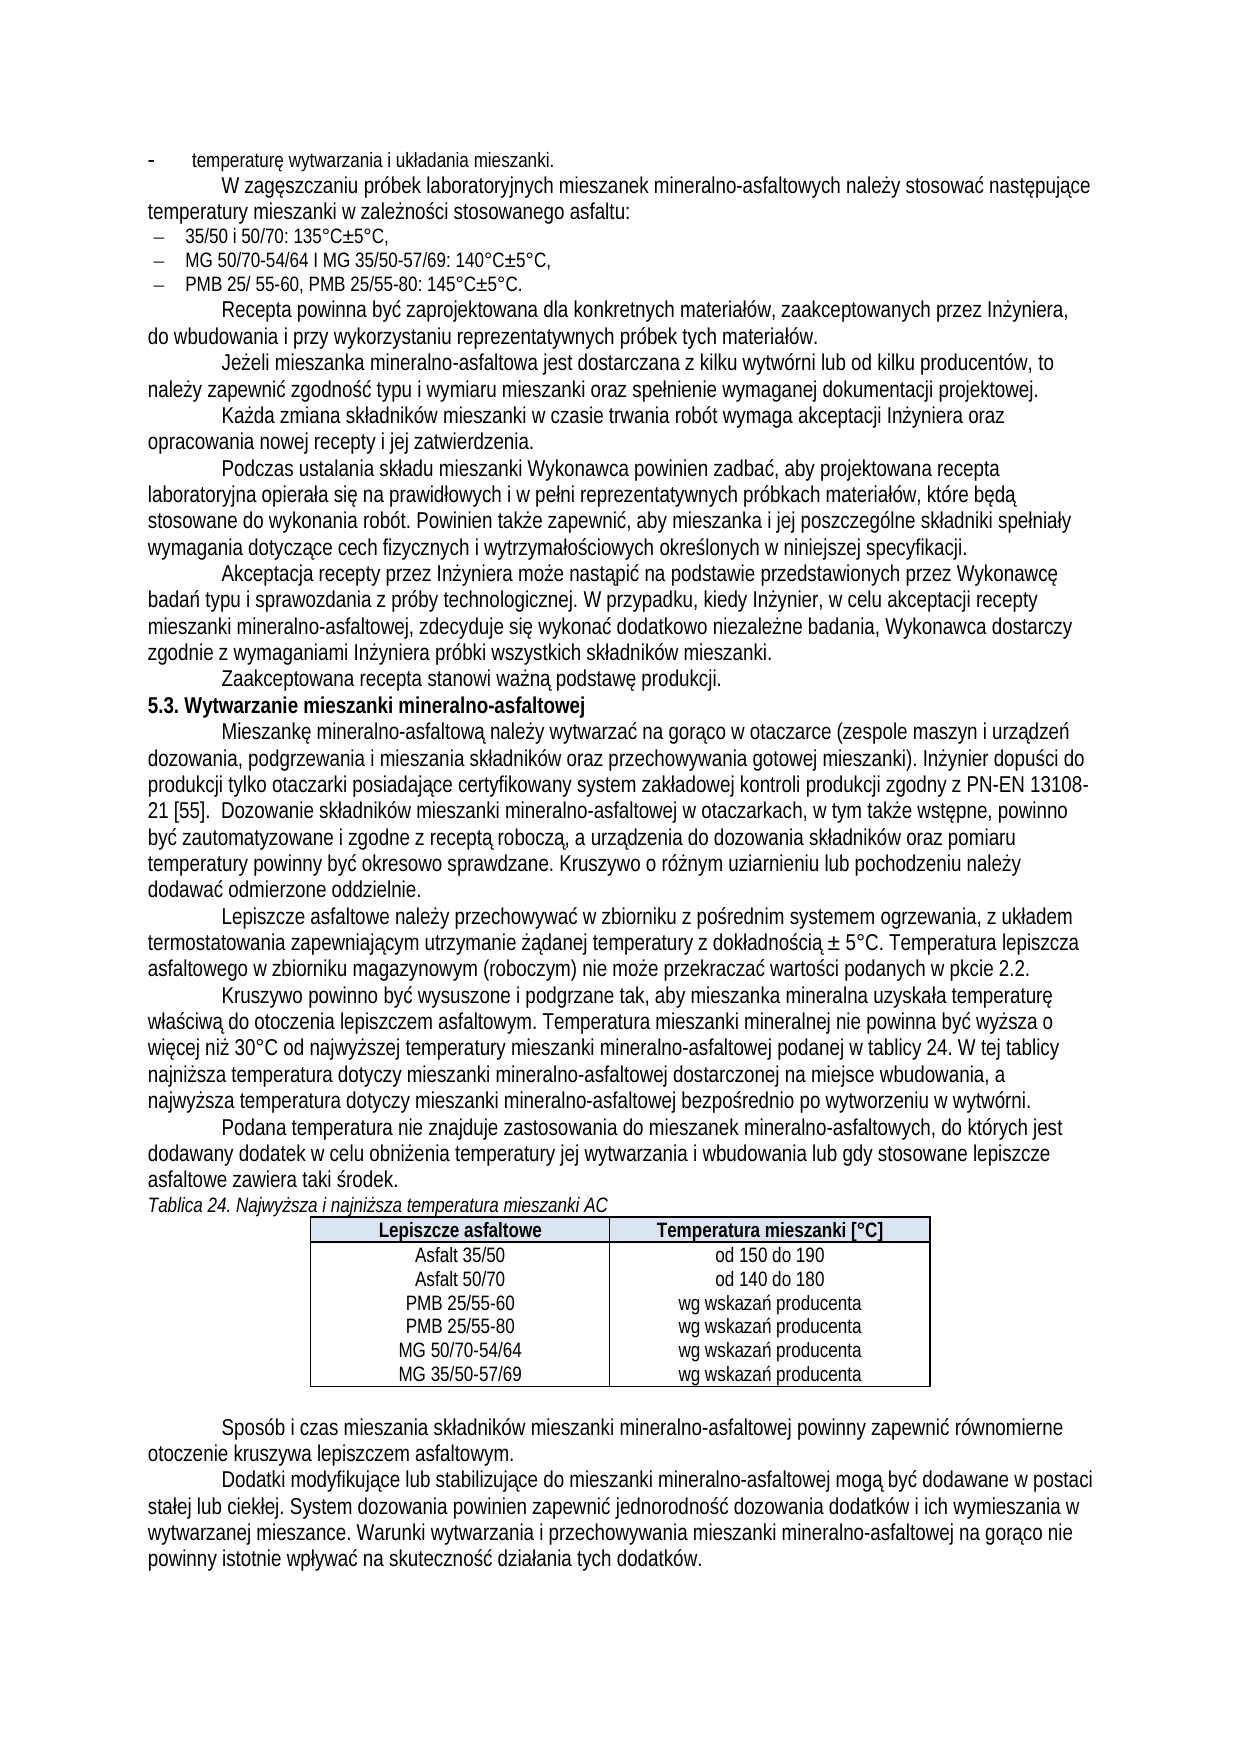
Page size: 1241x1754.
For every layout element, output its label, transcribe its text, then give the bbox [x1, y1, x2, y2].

text Tablica 24. Najwyższa i najniższa temperatura mieszanki AC [148, 1192, 1093, 1216]
text Zaakceptowana recepta stanowi ważną podstawę produkcji. [148, 665, 1093, 692]
table_cell od 150 do 190 od 140 do 180 wg wskazań producenta wg wskazań producenta wg wskazań producenta wg wskazań producenta [610, 1243, 929, 1386]
text Kruszywo powinno być wysuszone i podgrzane tak, aby mieszanka mineralna uzyskała temperaturę właściwą do otoczenia lepiszczem asfaltowym. Temperatura mieszanki mineralnej nie powinna być wyższa o więcej niż od najwyższej temperatury mieszanki mineralno-asfaltowej podanej w tablicy 24. W tej tablicy najniższa temperatura dotyczy mieszanki mineralno-asfaltowej dostarczonej na miejsce wbudowania, a najwyższa temperatura dotyczy mieszanki mineralno-asfaltowej bezpośrednio po wytworzeniu w wytwórni. [148, 982, 1093, 1113]
text Dodatki modyfikujące lub stabilizujące do mieszanki mineralno-asfaltowej mogą być dodawane w postaci stałej lub ciekłej. System dozowania powinien zapewnić jednorodność dozowania dodatków i ich wymieszania w wytwarzanej mieszance. Warunki wytwarzania i przechowywania mieszanki mineralno-asfaltowej na gorąco nie powinny istotnie wpływać na skuteczność działania tych dodatków. [148, 1466, 1093, 1572]
list MG 50/70-54/64 I MG 35/50-57/69: 140°C±, [153, 248, 1093, 272]
text Mieszankę mineralno-asfaltową należy wytwarzać na gorąco w otaczarce (zespole maszyn i urządzeń dozowania, podgrzewania i mieszania składników oraz przechowywania gotowej mieszanki). Inżynier dopuści do produkcji tylko otaczarki posiadające certyfikowany system zakładowej kontroli produkcji zgodny z PN-EN 13108-21 [55]. Dozowanie składników mieszanki mineralno-asfaltowej w otaczarkach, w tym także wstępne, powinno być zautomatyzowane i zgodne z receptą roboczą, a urządzenia do dozowania składników oraz pomiaru temperatury powinny być okresowo sprawdzane. Kruszywo o różnym uziarnieniu lub pochodzeniu należy dodawać odmierzone oddzielnie. [148, 718, 1093, 903]
table_header Lepiszcze asfaltowe [311, 1218, 609, 1241]
table_cell Asfalt 35/50 Asfalt 50/70 PMB 25/55-60 PMB 25/55-80 MG 50/70-54/64 MG 35/50-57/69 [311, 1243, 609, 1386]
text Recepta powinna być zaprojektowana dla konkretnych materiałów, zaakceptowanych przez Inżyniera, do wbudowania i przy wykorzystaniu reprezentatywnych próbek tych materiałów. [148, 296, 1092, 349]
text Jeżeli mieszanka mineralno-asfaltowa jest dostarczana z kilku wytwórni lub od kilku producentów, to należy zapewnić zgodność typu i wymiaru mieszanki oraz spełnienie wymaganej dokumentacji projektowej. [148, 349, 1092, 402]
list 35/50 i 50/70: 135°C±, [153, 224, 1092, 248]
text Lepiszcze asfaltowe należy przechowywać w zbiorniku z pośrednim systemem ogrzewania, z układem termostatowania zapewniającym utrzymanie żądanej temperatury z dokładnością ± . Temperatura lepiszcza asfaltowego w zbiorniku magazynowym (roboczym) nie może przekraczać wartości podanych w pkcie 2.2. [148, 903, 1093, 982]
text Sposób i czas mieszania składników mieszanki mineralno-asfaltowej powinny zapewnić równomierne otoczenie kruszywa lepiszczem asfaltowym. [148, 1414, 1093, 1466]
subtitle 5.3. Wytwarzanie mieszanki mineralno-asfaltowej [148, 692, 1093, 718]
text Podczas ustalania składu mieszanki Wykonawca powinien zadbać, aby projektowana recepta laboratoryjna opierała się na prawidłowych i w pełni reprezentatywnych próbkach materiałów, które będą stosowane do wykonania robót. Powinien także zapewnić, aby mieszanka i jej poszczególne składniki spełniały wymagania dotyczące cech fizycznych i wytrzymałościowych określonych w niniejszej specyfikacji. [148, 454, 1093, 560]
list temperaturę wytwarzania i układania mieszanki. [148, 148, 1099, 172]
text W zagęszczaniu próbek laboratoryjnych mieszanek mineralno-asfaltowych należy stosować następujące temperatury mieszanki w zależności stosowanego asfaltu: [148, 172, 1092, 224]
text Podana temperatura nie znajduje zastosowania do mieszanek mineralno-asfaltowych, do których jest dodawany dodatek w celu obniżenia temperatury jej wytwarzania i wbudowania lub gdy stosowane lepiszcze asfaltowe zawiera taki środek. [148, 1113, 1093, 1192]
table_header Temperatura mieszanki [°C] [610, 1218, 929, 1241]
text Każda zmiana składników mieszanki w czasie trwania robót wymaga akceptacji Inżyniera oraz opracowania nowej recepty i jej zatwierdzenia. [148, 402, 1092, 454]
list PMB 25/ 55-60, PMB 25/55-80: 145°C±. [153, 272, 1093, 296]
text Akceptacja recepty przez Inżyniera może nastąpić na podstawie przedstawionych przez Wykonawcę badań typu i sprawozdania z próby technologicznej. W przypadku, kiedy Inżynier, w celu akceptacji recepty mieszanki mineralno-asfaltowej, zdecyduje się wykonać dodatkowo niezależne badania, Wykonawca dostarczy zgodnie z wymaganiami Inżyniera próbki wszystkich składników mieszanki. [148, 560, 1093, 665]
